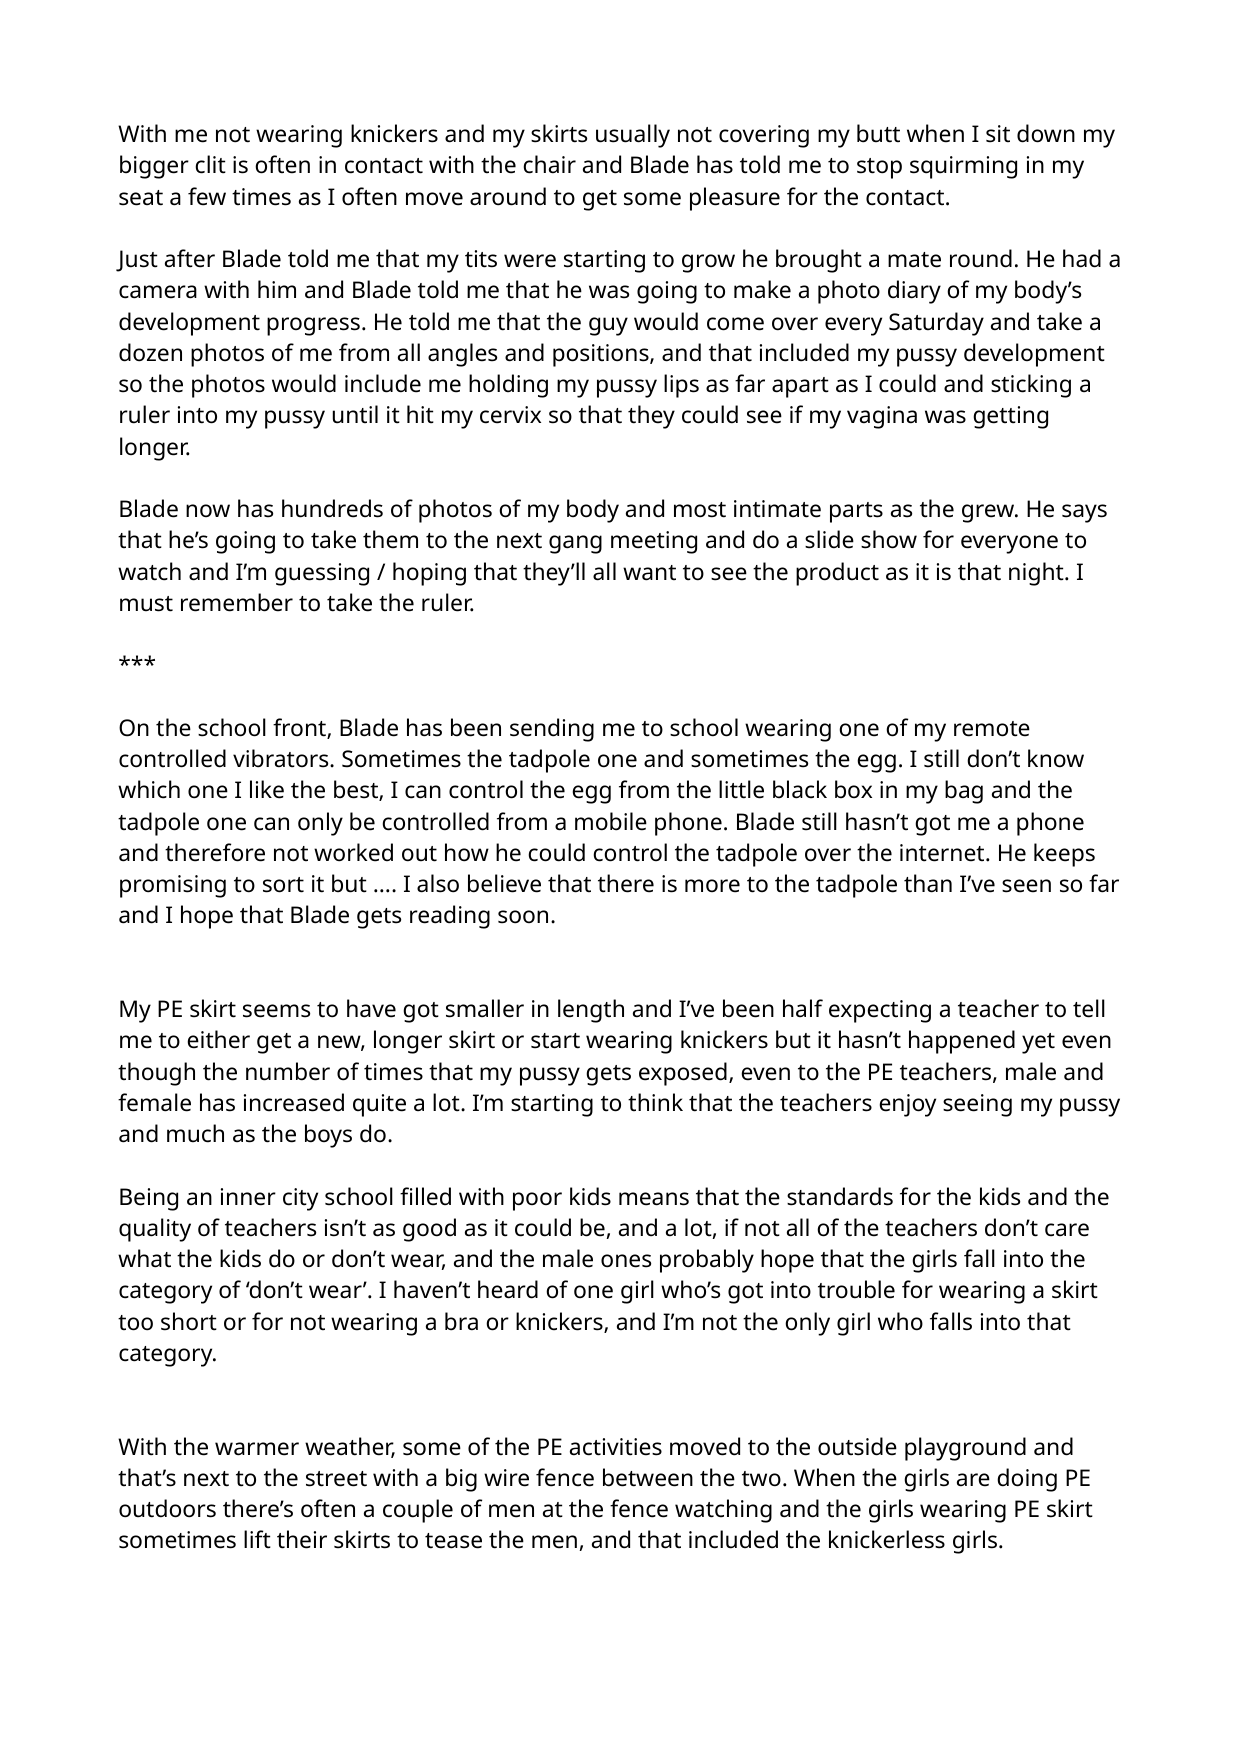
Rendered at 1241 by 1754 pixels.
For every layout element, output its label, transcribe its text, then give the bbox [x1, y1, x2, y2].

text On the school front, Blade has been sending me to school wearing one of my remote controlled vibrators. Sometimes the tadpole one and sometimes the egg. I still don’t know which one I like the best, I can control the egg from the little black box in my bag and the tadpole one can only be controlled from a mobile phone. Blade still hasn’t got me a phone and therefore not worked out how he could control the tadpole over the internet. He keeps promising to sort it but …. I also believe that there is more to the tadpole than I’ve seen so far and I hope that Blade gets reading soon. [118, 712, 1122, 931]
text Blade now has hundreds of photos of my body and most intimate parts as the grew. He says that he’s going to take them to the next gang meeting and do a slide show for everyone to watch and I’m guessing / hoping that they’ll all want to see the product as it is that night. I must remember to take the ruler. [118, 493, 1122, 618]
text Just after Blade told me that my tits were starting to grow he brought a mate round. He had a camera with him and Blade told me that he was going to make a photo diary of my body’s development progress. He told me that the guy would come over every Saturday and take a dozen photos of me from all angles and positions, and that included my pussy development so the photos would include me holding my pussy lips as far apart as I could and sticking a ruler into my pussy until it hit my cervix so that they could see if my vagina was getting longer. [118, 243, 1122, 462]
text With the warmer weather, some of the PE activities moved to the outside playground and that’s next to the street with a big wire fence between the two. When the girls are doing PE outdoors there’s often a couple of men at the fence watching and the girls wearing PE skirt sometimes lift their skirts to tease the men, and that included the knickerless girls. [118, 1431, 1122, 1556]
text With me not wearing knickers and my skirts usually not covering my butt when I sit down my bigger clit is often in contact with the chair and Blade has told me to stop squirming in my seat a few times as I often move around to get some pleasure for the contact. [118, 118, 1122, 212]
text Being an inner city school filled with poor kids means that the standards for the kids and the quality of teachers isn’t as good as it could be, and a lot, if not all of the teachers don’t care what the kids do or don’t wear, and the male ones probably hope that the girls fall into the category of ‘don’t wear’. I haven’t heard of one girl who’s got into trouble for wearing a skirt too short or for not wearing a bra or knickers, and I’m not the only girl who falls into that category. [118, 1181, 1122, 1368]
text *** [118, 649, 1122, 681]
text My PE skirt seems to have got smaller in length and I’ve been half expecting a teacher to tell me to either get a new, longer skirt or start wearing knickers but it hasn’t happened yet even though the number of times that my pussy gets exposed, even to the PE teachers, male and female has increased quite a lot. I’m starting to think that the teachers enjoy seeing my pussy and much as the boys do. [118, 993, 1122, 1149]
